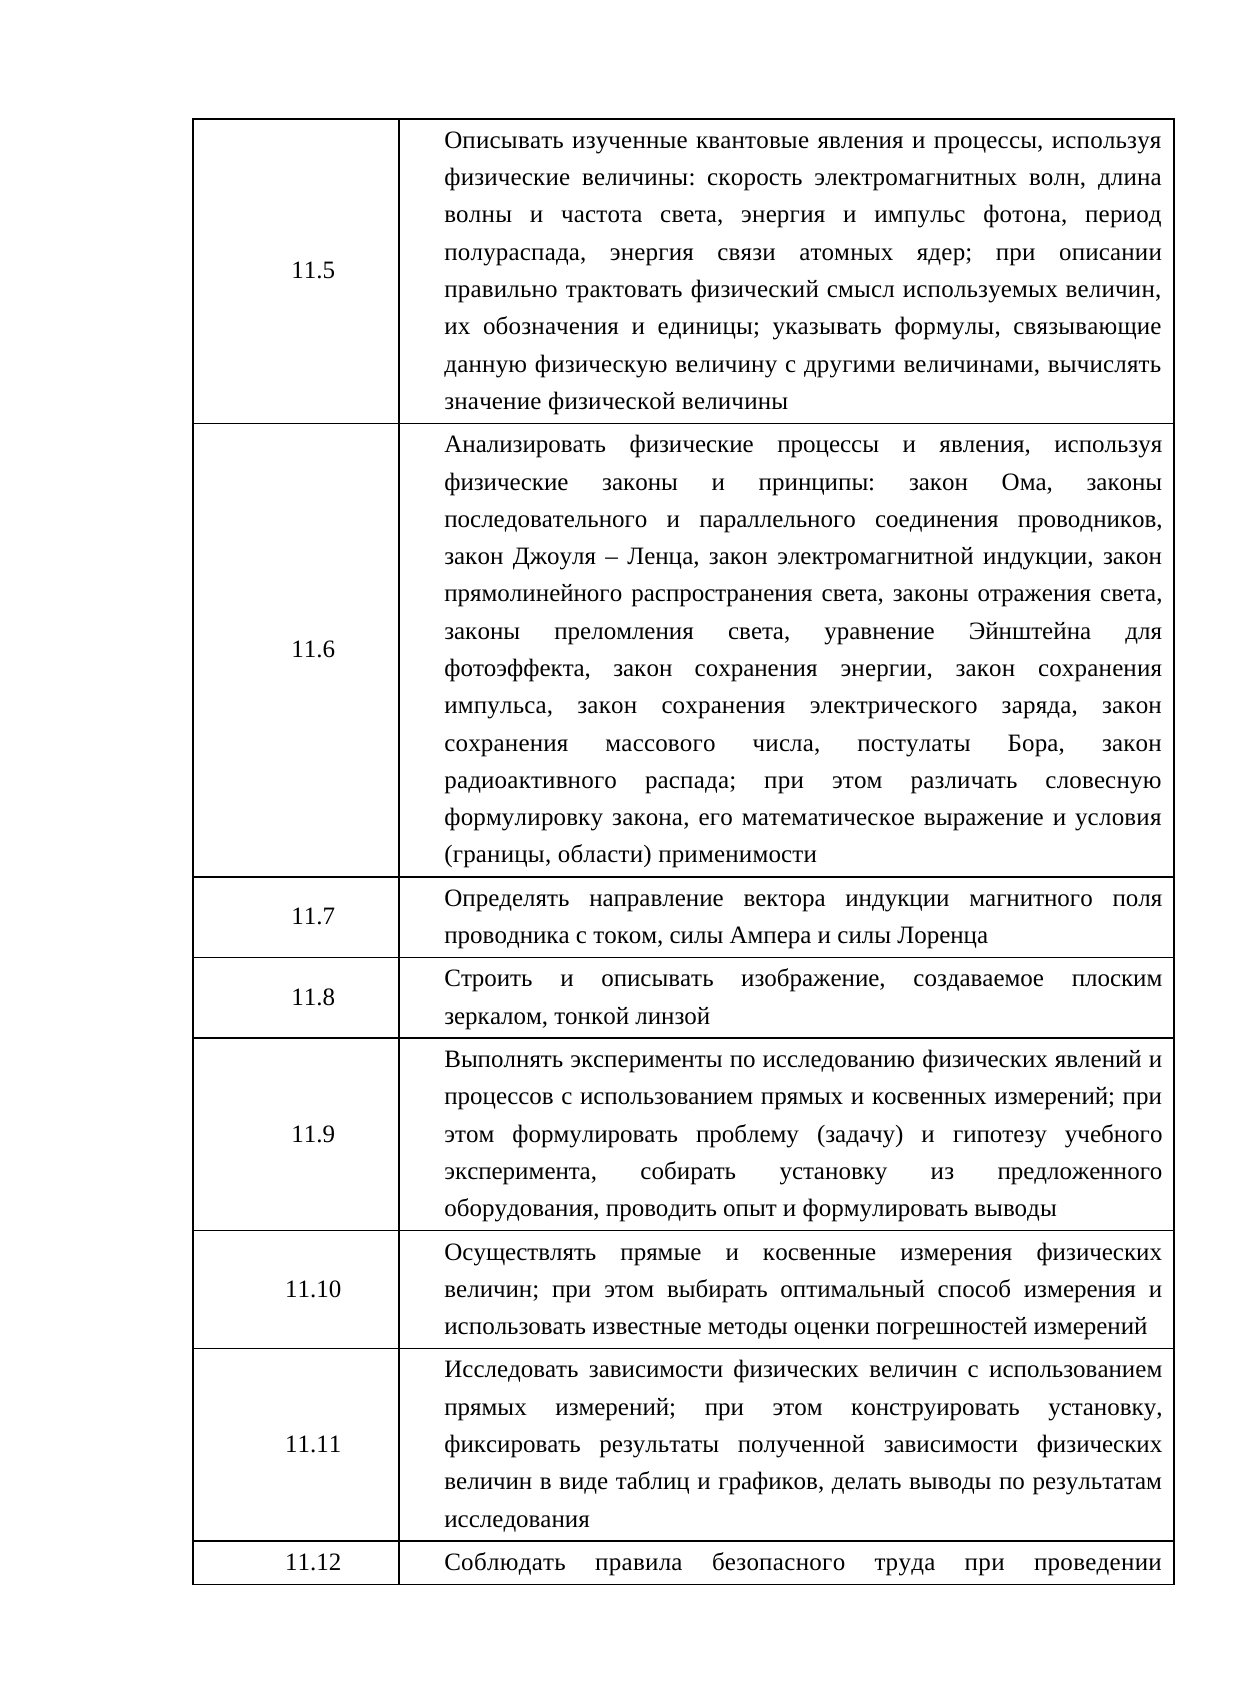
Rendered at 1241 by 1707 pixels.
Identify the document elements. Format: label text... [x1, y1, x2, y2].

table_cell Строить и описывать изображение, создаваемое плоским зеркалом, тонкой линзой [400, 958, 1173, 1037]
table_cell 11.8 [194, 958, 398, 1037]
table_cell 11.11 [194, 1349, 398, 1540]
table_cell Определять направление вектора индукции магнитного поля проводника с током, силы Ампера и силы Лоренца [400, 878, 1173, 957]
table_cell 11.6 [194, 424, 398, 876]
table_cell 11.5 [194, 120, 398, 422]
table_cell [400, 1542, 1173, 1583]
table_cell Исследовать зависимости физических величин с использованием прямых измерений; при этом конструировать установку, фиксировать результаты полученной зависимости физических величин в виде таблиц и графиков, делать выводы по результатам исследования [400, 1349, 1173, 1540]
table_cell 11.9 [194, 1039, 398, 1230]
table_cell Описывать изученные квантовые явления и процессы, используя физические величины: скорость электромагнитных волн, длина волны и частота света, энергия и импульс фотона, период полураспада, энергия связи атомных ядер; при описании правильно трактовать физический смысл используемых величин, их обозначения и единицы; указывать формулы, связывающие данную физическую величину с другими величинами, вычислять значение физической величины [400, 120, 1173, 422]
table_cell 11.10 [194, 1231, 398, 1348]
table_cell Выполнять эксперименты по исследованию физических явлений и процессов с использованием прямых и косвенных измерений; при этом формулировать проблему (задачу) и гипотезу учебного эксперимента, собирать установку из предложенного оборудования, проводить опыт и формулировать выводы [400, 1039, 1173, 1230]
table_cell Осуществлять прямые и косвенные измерения физических величин; при этом выбирать оптимальный способ измерения и использовать известные методы оценки погрешностей измерений [400, 1231, 1173, 1348]
table_cell 11.7 [194, 878, 398, 957]
table_cell 11.12 [194, 1542, 398, 1583]
table_cell Анализировать физические процессы и явления, используя физические законы и принципы: закон Ома, законы последовательного и параллельного соединения проводников, закон Джоуля – Ленца, закон электромагнитной индукции, закон прямолинейного распространения света, законы отражения света, законы преломления света, уравнение Эйнштейна для фотоэффекта, закон сохранения энергии, закон сохранения импульса, закон сохранения электрического заряда, закон сохранения массового числа, постулаты Бора, закон радиоактивного распада; при этом различать словесную формулировку закона, его математическое выражение и условия (границы, области) применимости [400, 424, 1173, 876]
